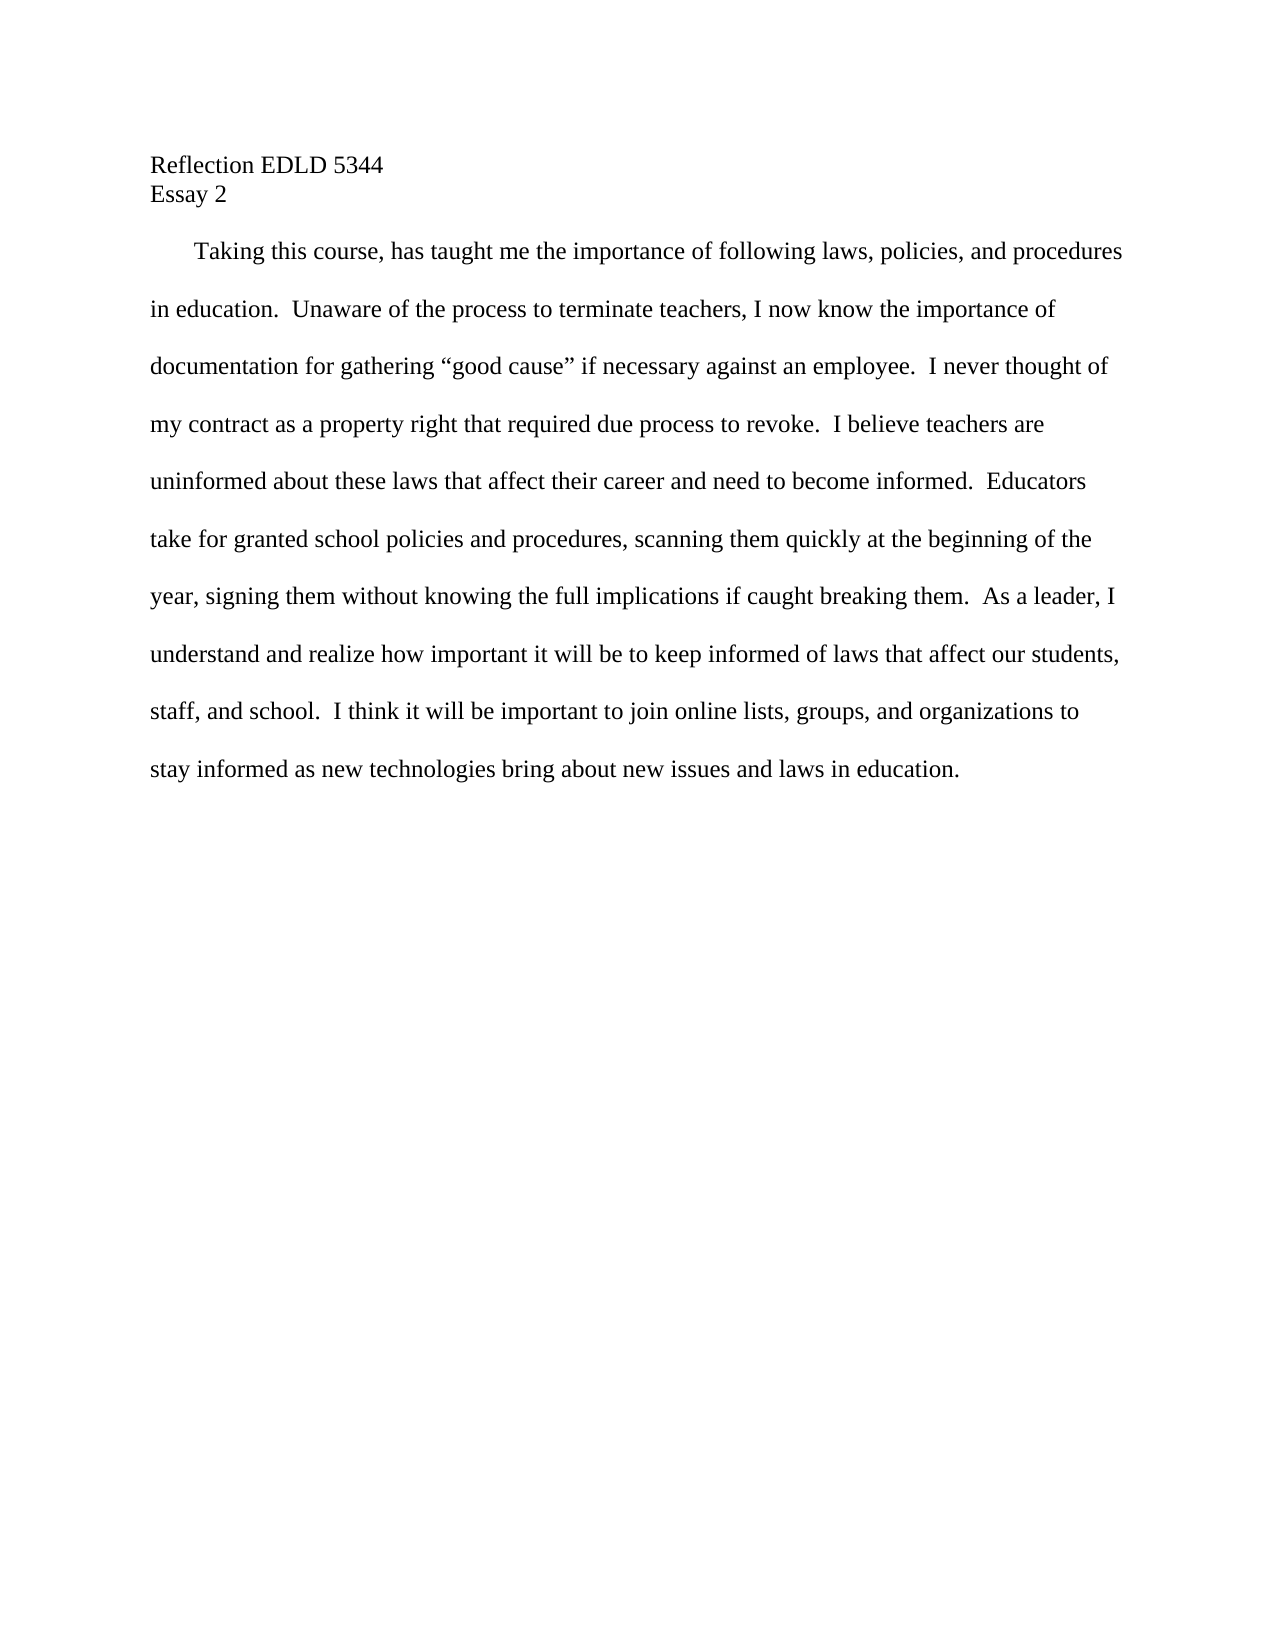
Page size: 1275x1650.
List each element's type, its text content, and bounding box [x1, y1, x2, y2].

text Reflection EDLD 5344 [150, 150, 1125, 179]
text Essay 2 [150, 179, 1125, 207]
text Taking this course, has taught me the importance of following laws, policies, and procedures in education. Unaware of the process to terminate teachers, I now know the importance of documentation for gathering “good cause” if necessary against an employee. I never thought of my contract as a property right that required due process to revoke. I believe teachers are uninformed about these laws that affect their career and need to become informed. Educators take for granted school policies and procedures, scanning them quickly at the beginning of the year, signing them without knowing the full implications if caught breaking them. As a leader, I understand and realize how important it will be to keep informed of laws that affect our students, staff, and school. I think it will be important to join online lists, groups, and organizations to stay informed as new technologies bring about new issues and laws in education. [150, 236, 1125, 782]
